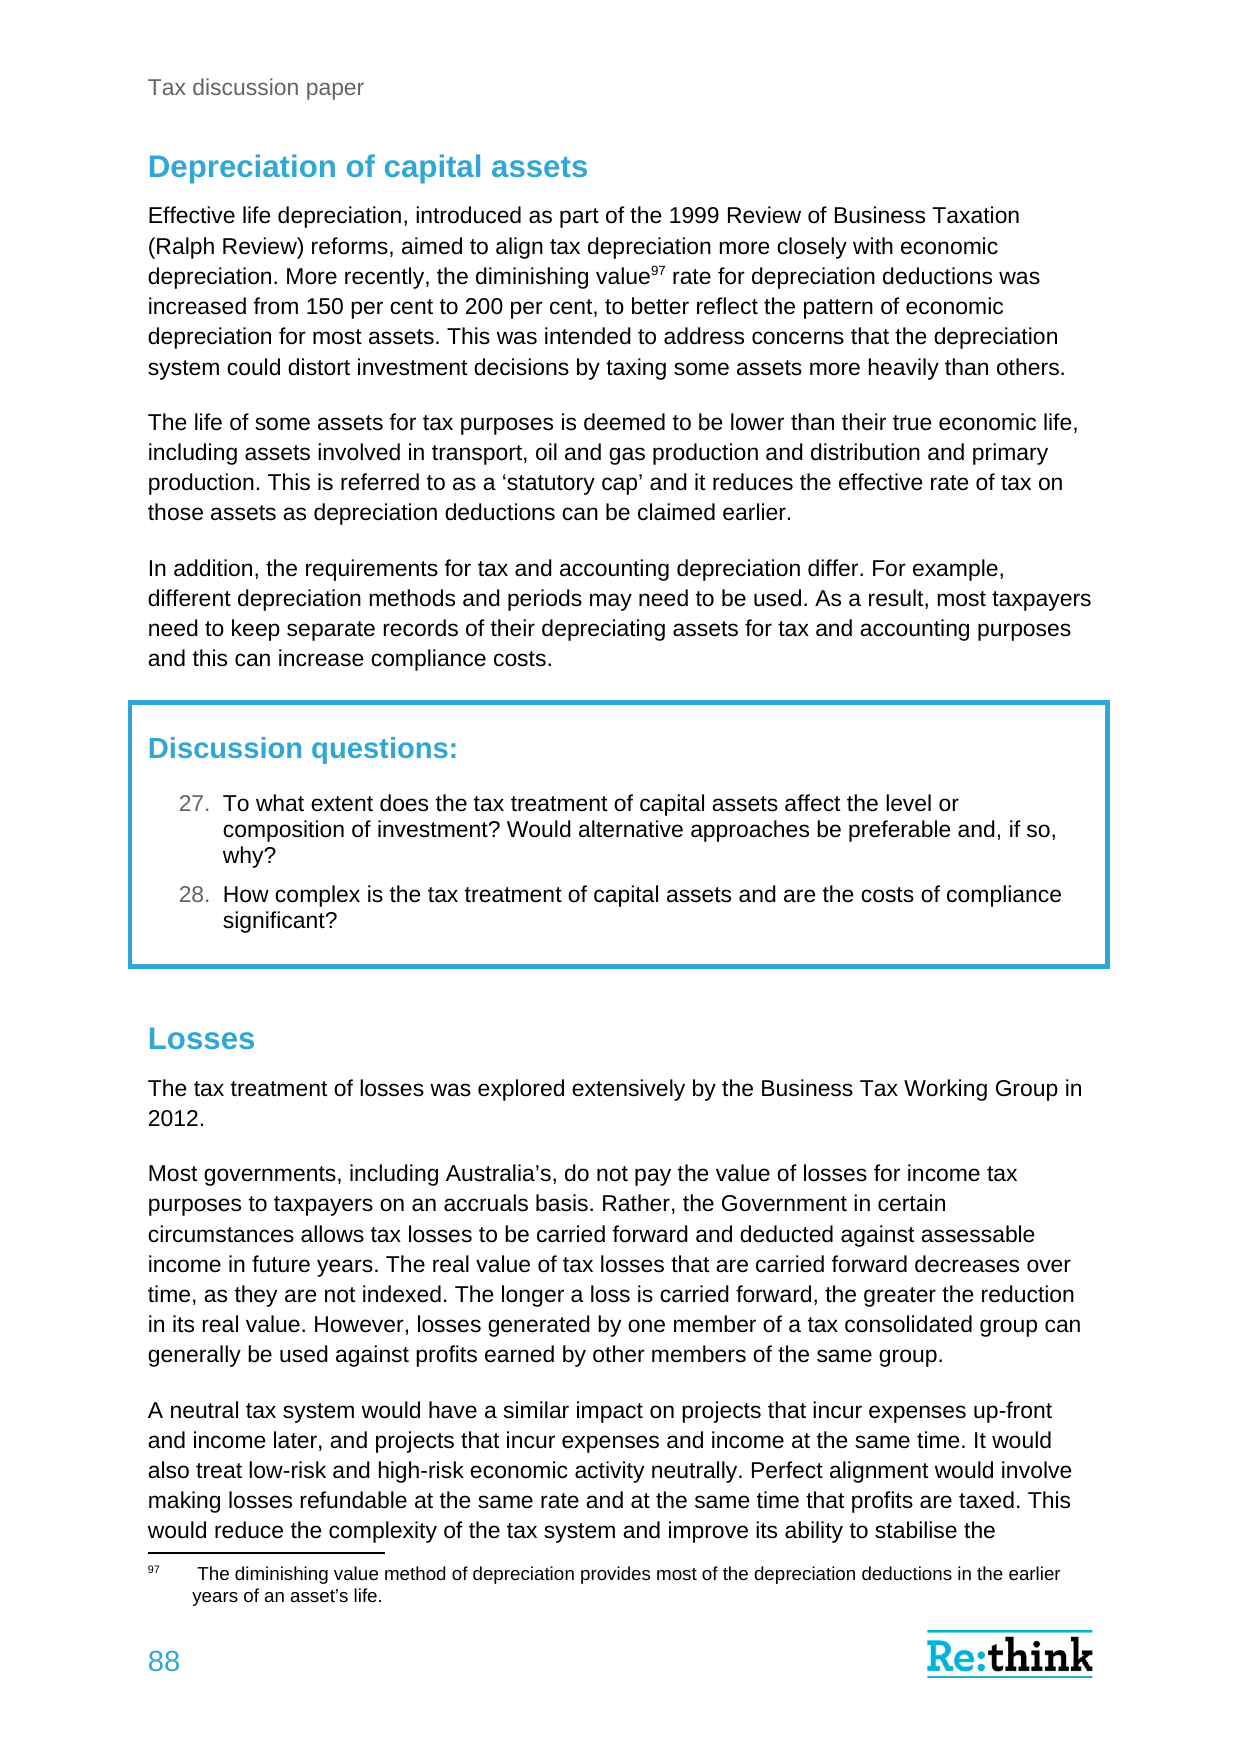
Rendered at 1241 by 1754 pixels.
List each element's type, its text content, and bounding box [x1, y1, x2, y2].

subtitle Losses [148, 1020, 1092, 1056]
picture [934, 1645, 945, 1655]
text The tax treatment of losses was explored extensively by the Business Tax Working Group in 2012. [148, 1075, 1092, 1131]
text Effective life depreciation, introduced as part of the 1999 Review of Business Taxation (Ralph Review) reforms, aimed to align tax depreciation more closely with economic depreciation. More recently, the diminishing value rate for depreciation deductions was increased from 150 per cent to 200 per cent, to better reflect the pattern of economic depreciation for most assets. This was intended to address concerns that the depreciation system could distort investment decisions by taxing some assets more heavily than others. [148, 202, 1092, 380]
text In addition, the requirements for tax and accounting depreciation differ. For example, different depreciation methods and periods may need to be used. As a result, most taxpayers need to keep separate records of their depreciating assets for tax and accounting purposes and this can increase compliance costs. [148, 554, 1092, 671]
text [148, 1397, 1092, 1544]
table_header Discussion questions: To what extent does the tax treatment of capital assets affect the level or composition of investment? Would alternative approaches be preferable and, if so, why? How complex is the tax treatment of capital assets and are the costs of compliance significant? [132, 705, 1105, 964]
text The life of some assets for tax purposes is deemed to be lower than their true economic life, including assets involved in transport, oil and gas production and distribution and primary production. This is referred to as a ‘statutory cap’ and it reduces the effective rate of tax on those assets as depreciation deductions can be claimed earlier. [148, 409, 1092, 526]
subtitle Depreciation of capital assets [148, 148, 1092, 184]
picture [927, 1630, 1093, 1676]
text Most governments, including Australia’s, do not pay the value of losses for income tax purposes to taxpayers on an accruals basis. Rather, the Government in certain circumstances allows tax losses to be carried forward and deducted against assessable income in future years. The real value of tax losses that are carried forward decreases over time, as they are not indexed. The longer a loss is carried forward, the greater the reduction in its real value. However, losses generated by one member of a tax consolidated group can generally be used against profits earned by other members of the same group. [148, 1160, 1092, 1368]
